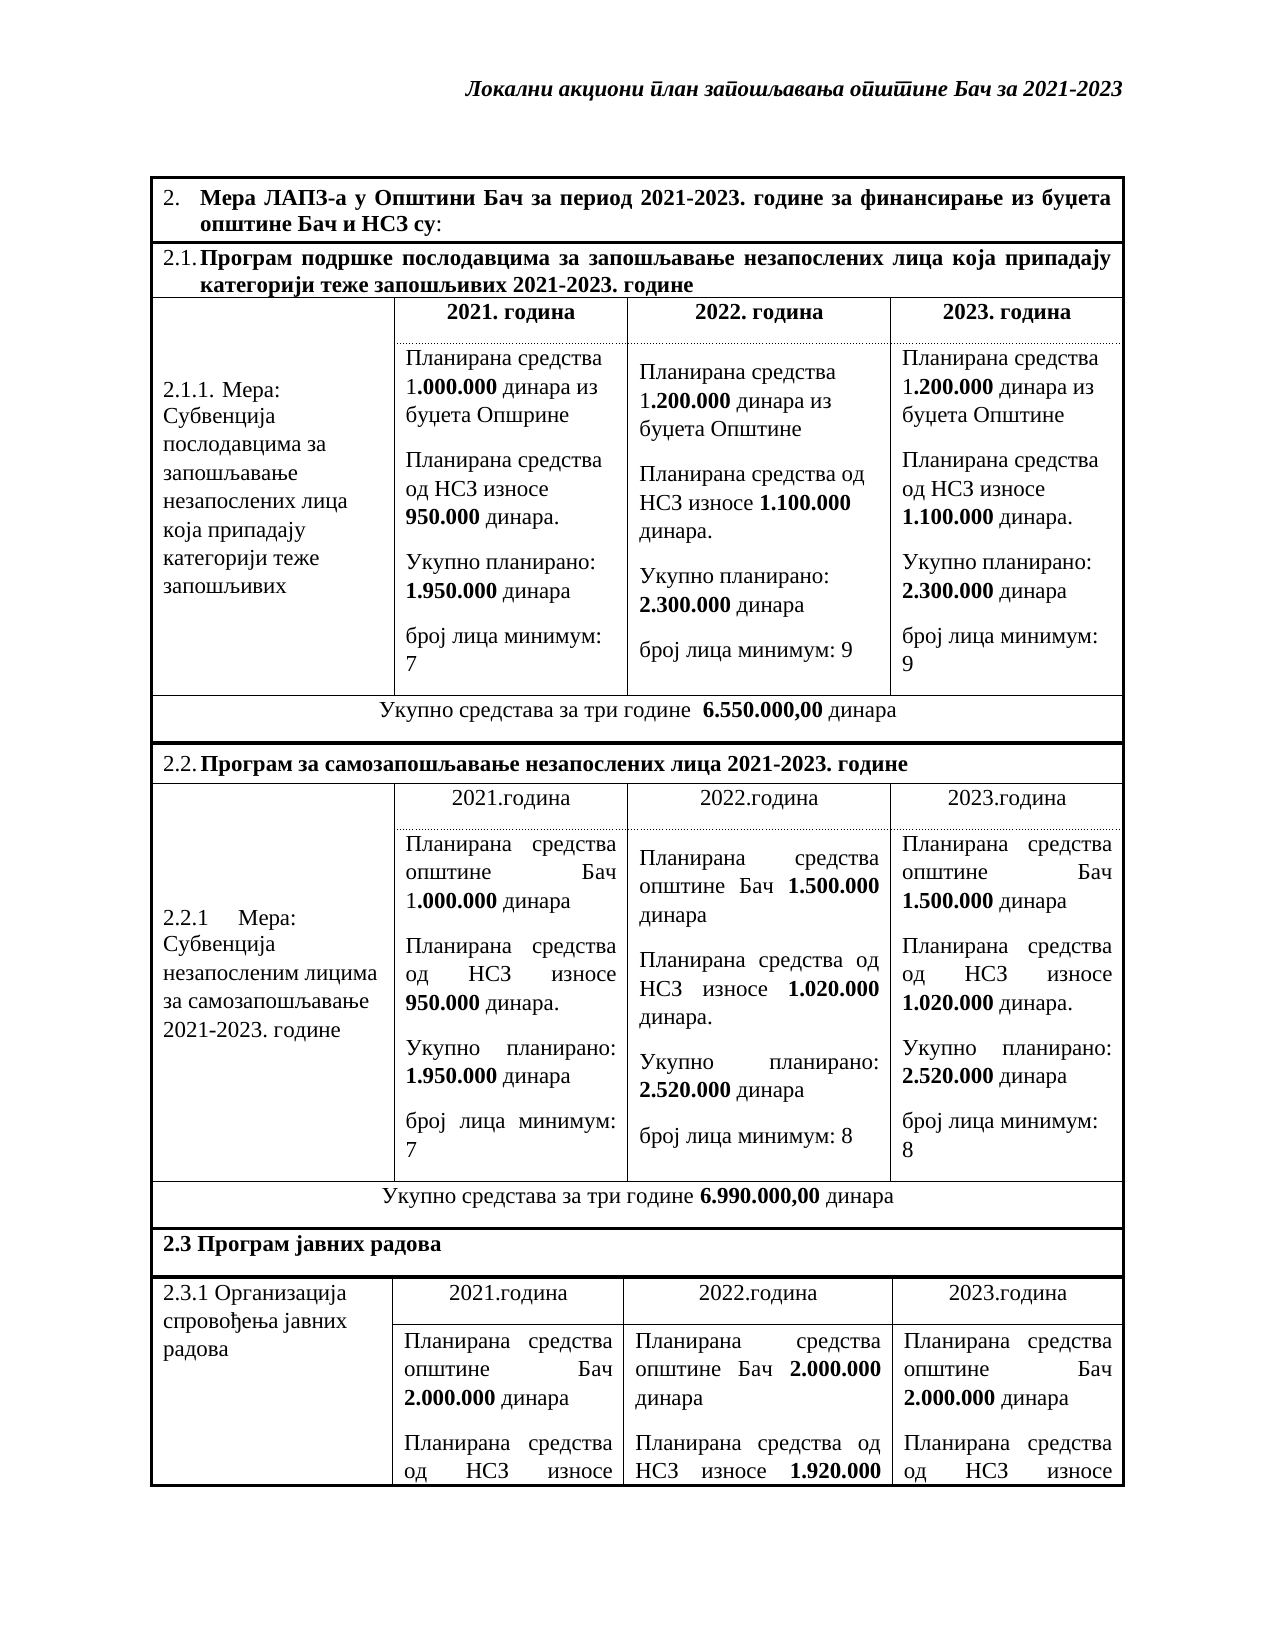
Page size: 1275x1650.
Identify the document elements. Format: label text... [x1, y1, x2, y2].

table_cell Програм подршке послодавцима за запошљавање незапослених лица која припадају категорији теже запошљивих 2021-2023. године [153, 244, 1122, 297]
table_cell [624, 1325, 892, 1483]
table_cell 2022. година [628, 298, 890, 343]
table_header Мера ЛАПЗ-а у Општини Бач за период 2021-2023. године за финансирање из буџета општине Бач и НСЗ су: [153, 179, 1122, 241]
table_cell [393, 1325, 623, 1483]
table_cell 2023.година [893, 1279, 1122, 1324]
table_cell 2021. година [395, 298, 627, 343]
table_cell 2021.година [395, 784, 627, 829]
table_cell 2.3 Програм јавних радова [153, 1230, 1122, 1275]
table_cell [893, 1325, 1122, 1483]
table_cell 2023. година [891, 298, 1122, 343]
table_cell Планирана средства 1.200.000 динара из буџета Општине Планирана средства од НСЗ износе 1.100.000 динара. Укупно планирано: 2.300.000 динара број лица минимум: 9 [628, 343, 890, 695]
table_cell Мера: Субвенција послодавцима за запошљавање незапослених лица која припадају категорији теже запошљивих [153, 298, 394, 695]
table_cell Укупно средстава за три године 6.990.000,00 динара [153, 1182, 1122, 1227]
table_cell Планирана средства 1.200.000 динара из буџета Општине Планирана средства од НСЗ износе 1.100.000 динара. Укупно планирано: 2.300.000 динара број лица минимум: 9 [891, 343, 1122, 695]
table_cell 2.3.1 Организација спровођења јавних радова [153, 1279, 392, 1483]
table_cell 2023.година [891, 784, 1122, 829]
table_cell Планирана средства 1.000.000 динара из буџета Опшрине Планирана средства од НСЗ износе 950.000 динара. Укупно планирано: 1.950.000 динара број лица минимум: 7 [395, 343, 627, 695]
table_cell Укупно средстава за три године 6.550.000,00 динара [153, 696, 1122, 741]
table_cell Планирана средства општине Бач 1.500.000 динара Планирана средства од НСЗ износе 1.020.000 динара. Укупно планирано: 2.520.000 динара број лица минимум: 8 [628, 829, 890, 1181]
table_cell 2021.година [393, 1279, 623, 1324]
table_cell Програм за самозапошљавање незапослених лица 2021-2023. године [153, 745, 1122, 783]
table_cell 2022.година [624, 1279, 892, 1324]
table_cell 2022.година [628, 784, 890, 829]
table_cell Планирана средства општине Бач 1.500.000 динара Планирана средства од НСЗ износе 1.020.000 динара. Укупно планирано: 2.520.000 динара број лица минимум: 8 [891, 829, 1122, 1181]
table_cell Планирана средства општине Бач 1.000.000 динара Планирана средства од НСЗ износе 950.000 динара. Укупно планирано: 1.950.000 динара број лица минимум: 7 [395, 829, 627, 1181]
table_cell Мера: Субвенција незапосленим лицима за самозапошљавање 2021-2023. године [153, 784, 394, 1181]
